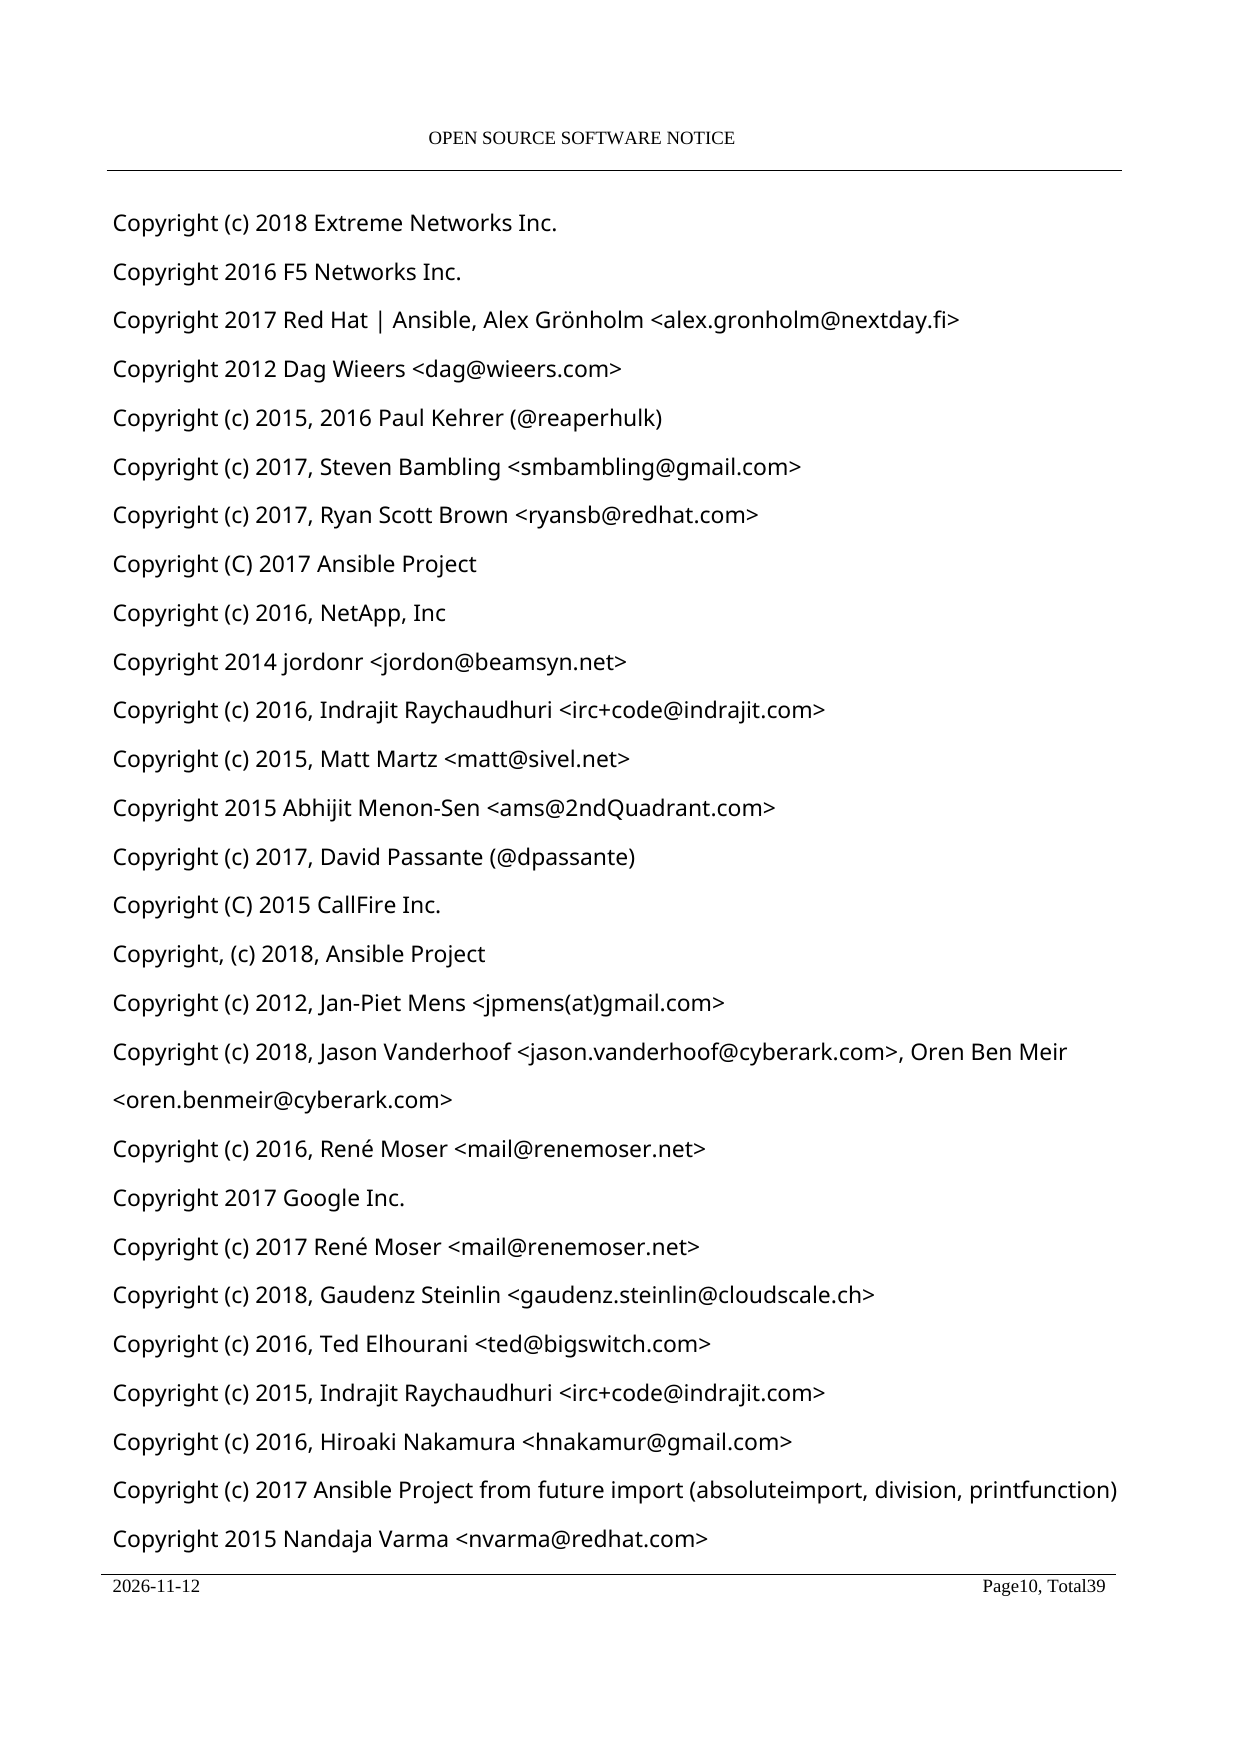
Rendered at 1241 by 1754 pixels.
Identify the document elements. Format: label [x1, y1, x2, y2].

text [112, 206, 1128, 1555]
